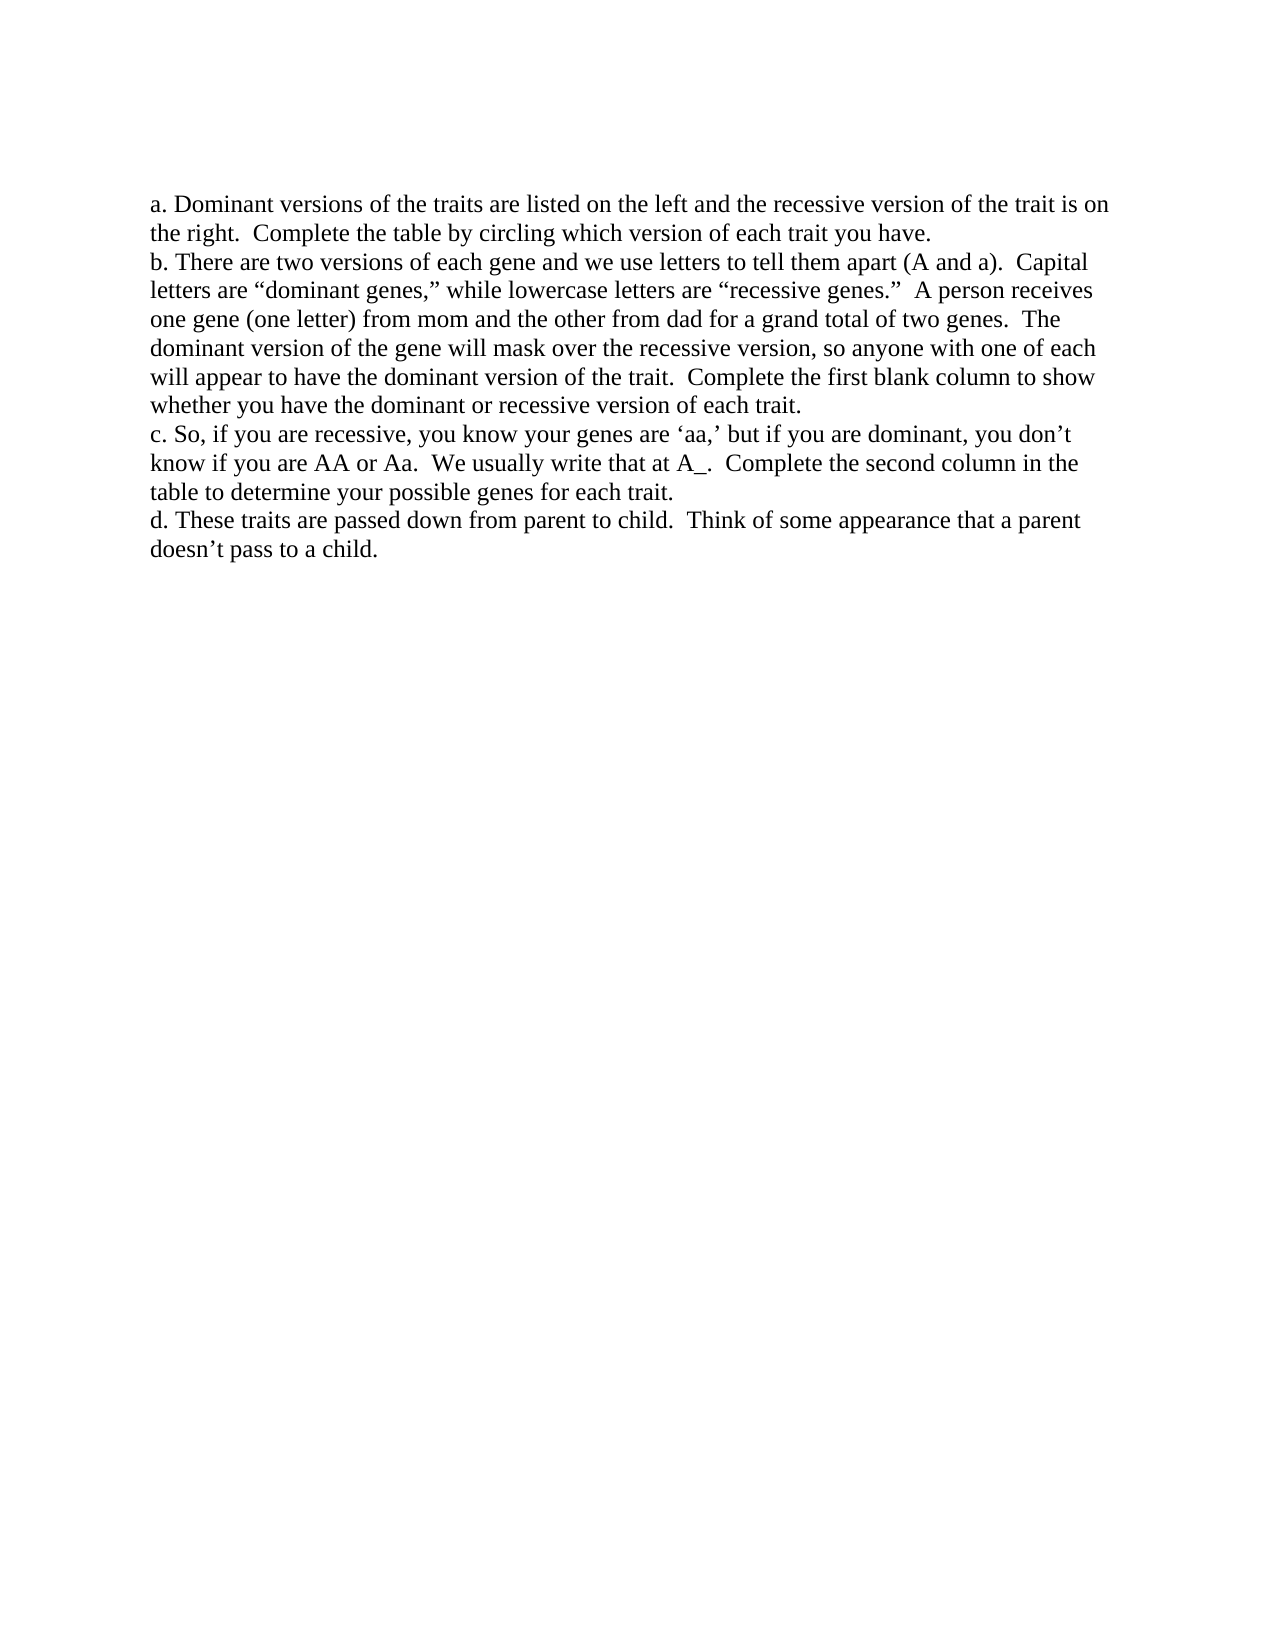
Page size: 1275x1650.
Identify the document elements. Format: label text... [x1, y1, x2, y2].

text c. So, if you are recessive, you know your genes are ‘aa,’ but if you are dominant, you don’t know if you are AA or Aa. We usually write that at A_. Complete the second column in the table to determine your possible genes for each trait. [150, 419, 1125, 506]
text a. Dominant versions of the traits are listed on the left and the recessive version of the trait is on the right. Complete the table by circling which version of each trait you have. [150, 189, 1125, 247]
text d. These traits are passed down from parent to child. Think of some appearance that a parent doesn’t pass to a child. [150, 506, 1125, 563]
text b. There are two versions of each gene and we use letters to tell them apart (A and a). Capital letters are “dominant genes,” while lowercase letters are “recessive genes.” A person receives one gene (one letter) from mom and the other from dad for a grand total of two genes. The dominant version of the gene will mask over the recessive version, so anyone with one of each will appear to have the dominant version of the trait. Complete the first blank column to show whether you have the dominant or recessive version of each trait. [150, 247, 1125, 419]
